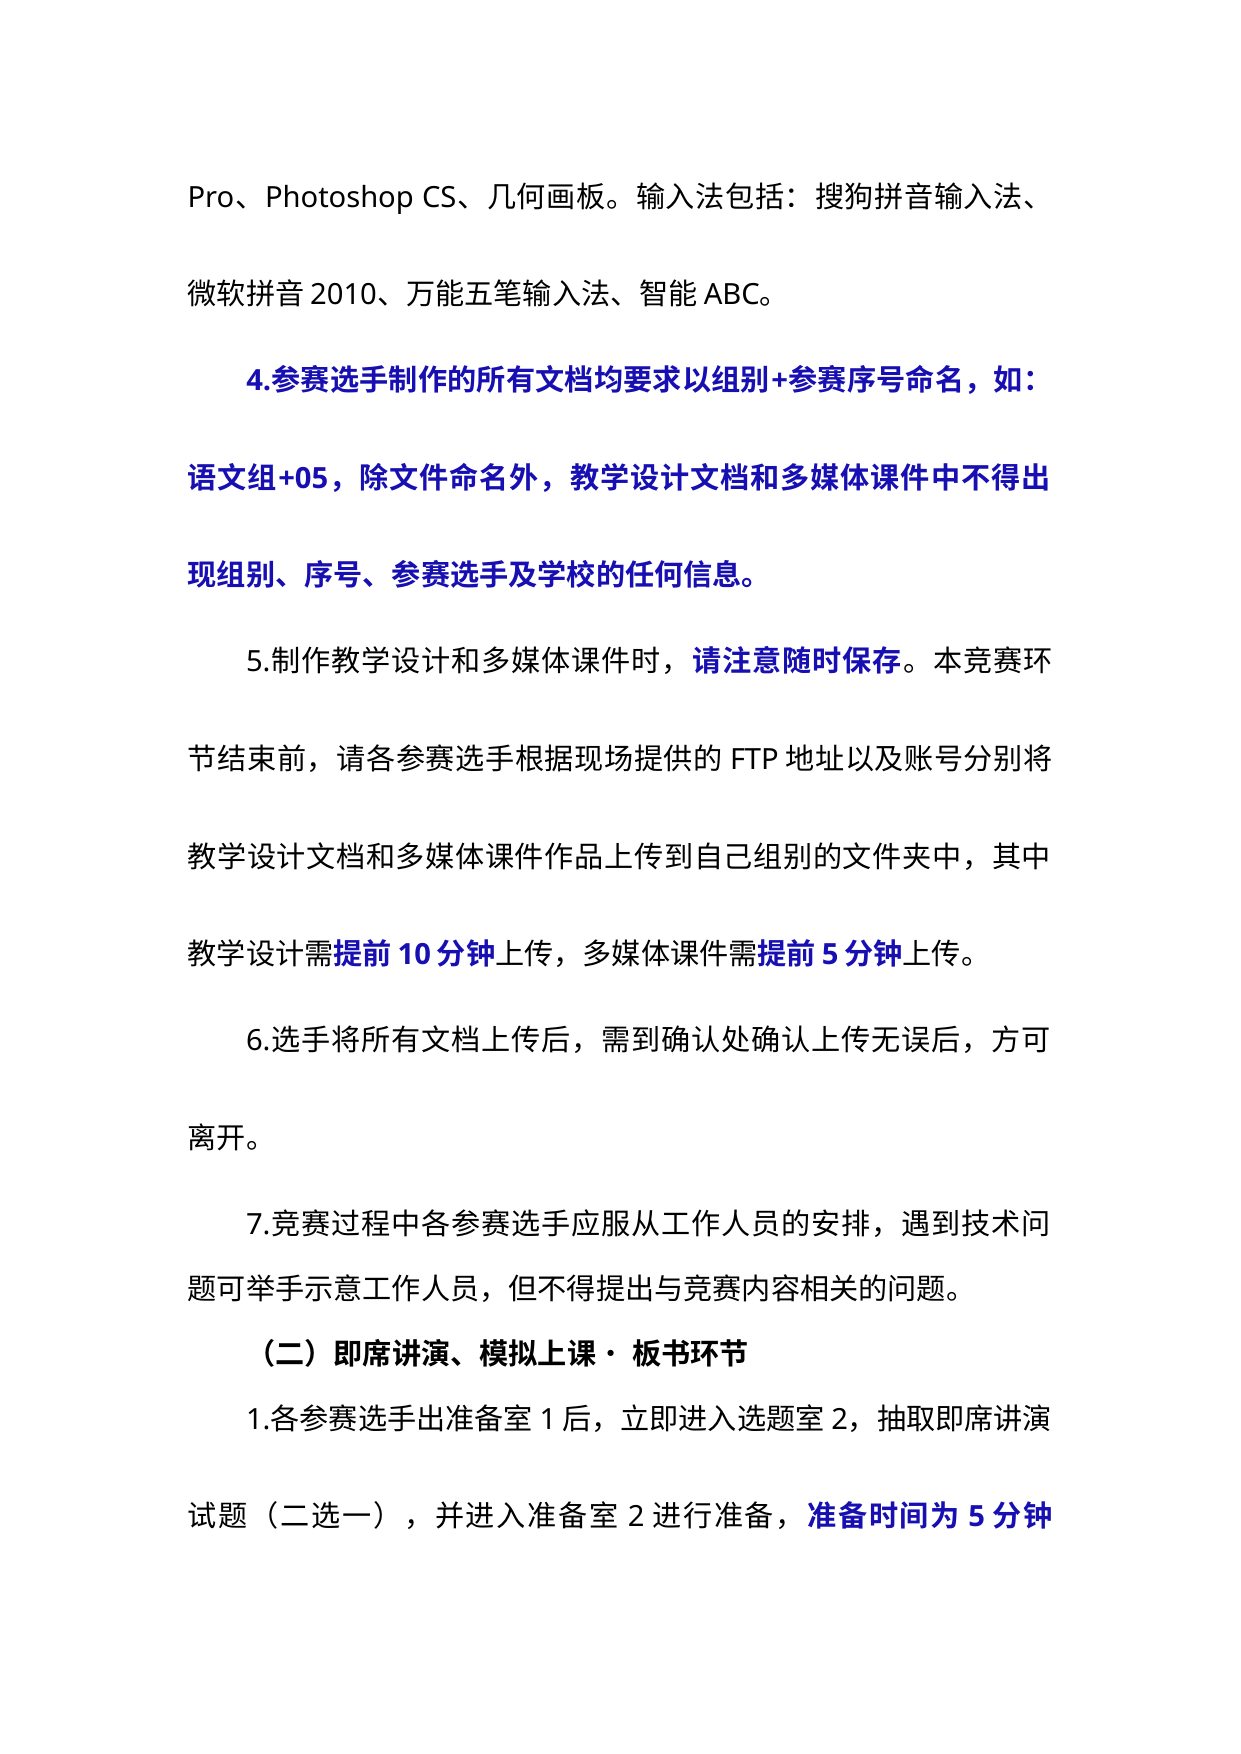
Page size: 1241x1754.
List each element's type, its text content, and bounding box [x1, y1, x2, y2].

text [187, 162, 1053, 324]
text 5.制作教学设计和多媒体课件时，请注意随时保存。本竞赛环节结束前，请各参赛选手根据现场提供的FTP地址以及账号分别将教学设计文档和多媒体课件作品上传到自己组别的文件夹中，其中教学设计需提前10分钟上传，多媒体课件需提前5分钟上传。 [187, 627, 1053, 984]
text （二）即席讲演、模拟上课• 板书环节 [187, 1319, 1053, 1384]
text 4.参赛选手制作的所有文档均要求以组别+参赛序号命名，如：语文组+05，除文件命名外，教学设计文档和多媒体课件中不得出现组别、序号、参赛选手及学校的任何信息。 [187, 346, 1053, 606]
text 6.选手将所有文档上传后，需到确认处确认上传无误后，方可离开。 [187, 1005, 1053, 1168]
text 7.竞赛过程中各参赛选手应服从工作人员的安排，遇到技术问题可举手示意工作人员，但不得提出与竞赛内容相关的问题。 [187, 1189, 1053, 1319]
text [187, 1384, 1053, 1547]
